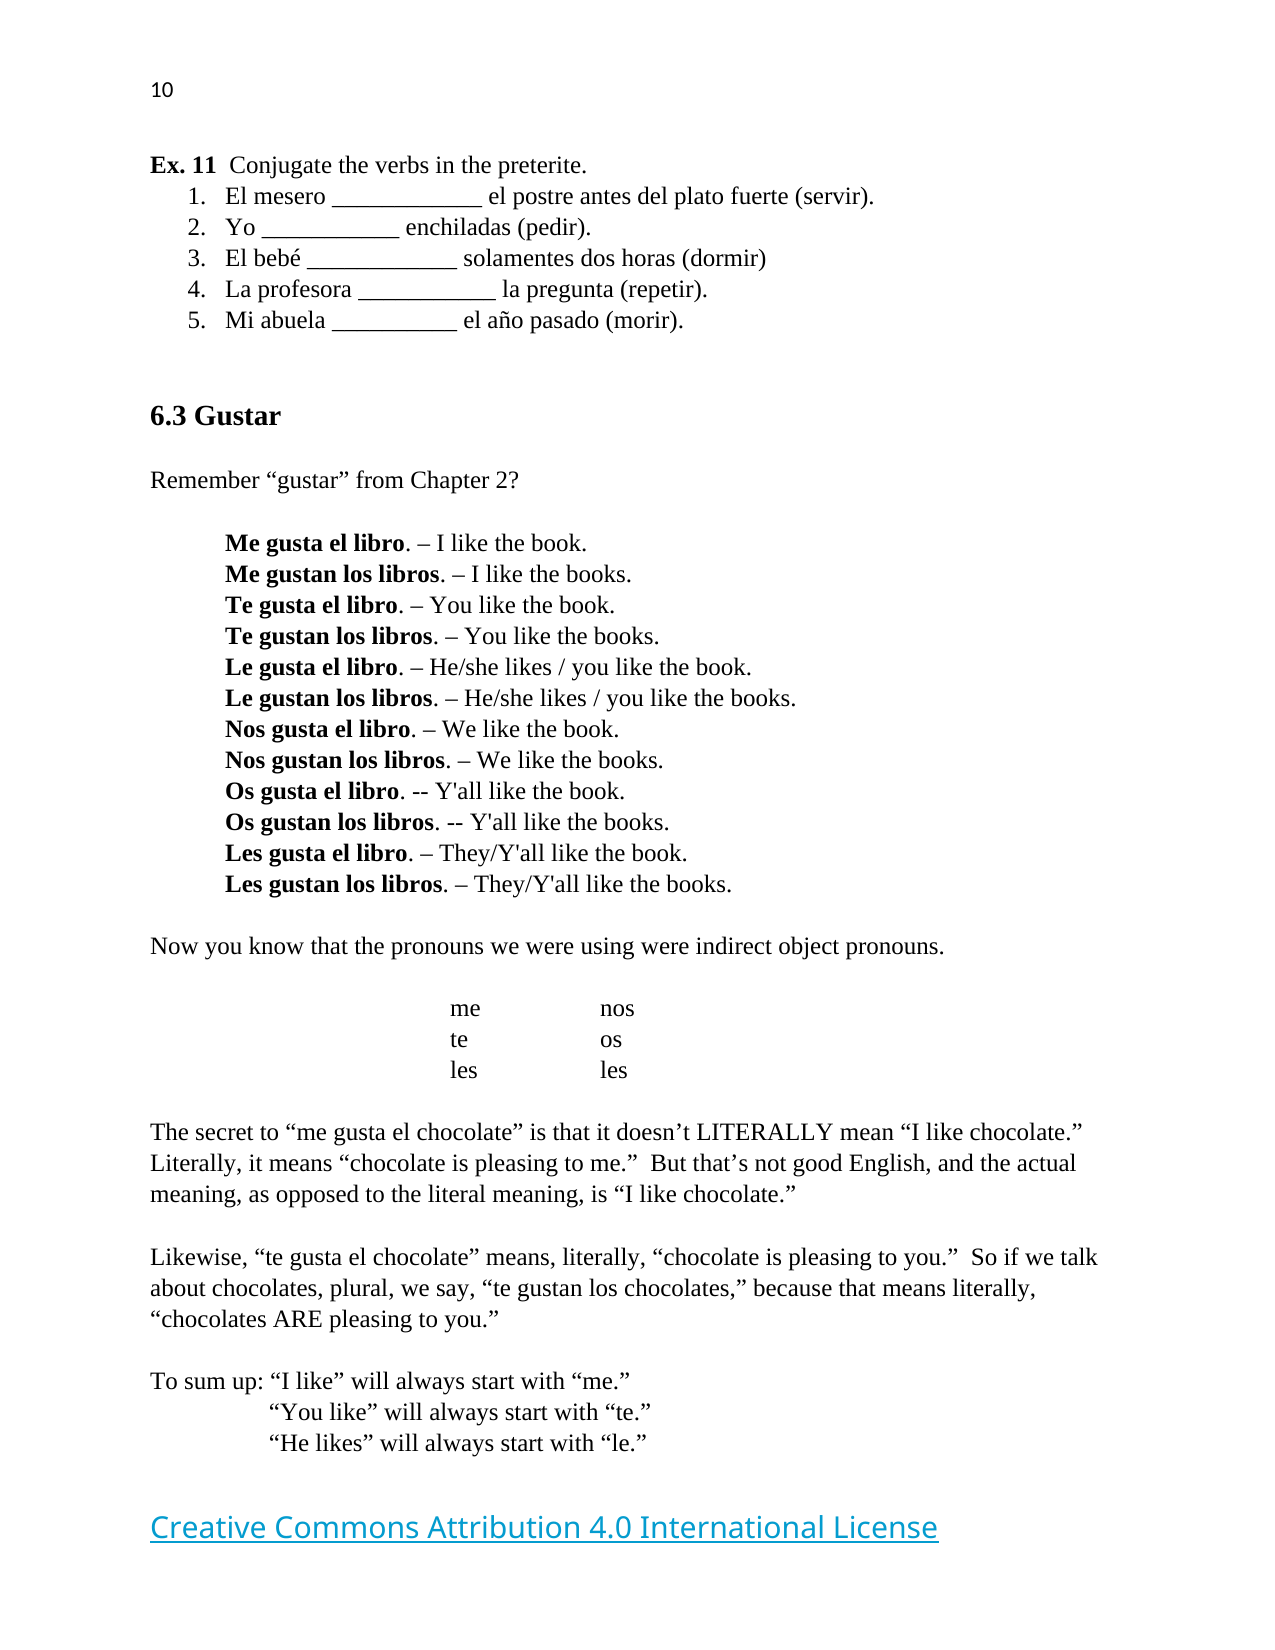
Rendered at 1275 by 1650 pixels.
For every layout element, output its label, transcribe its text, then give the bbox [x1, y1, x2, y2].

text Le gusta el libro. – He/she likes / you like the book. [225, 652, 1125, 681]
text Le gustan los libros. – He/she likes / you like the books. [225, 683, 1125, 712]
text Ex. 11 Conjugate the verbs in the preterite. [150, 150, 1125, 179]
text Os gustan los libros. -- Y'all like the books. [225, 807, 1125, 836]
list Mi abuela __________ el año pasado (morir). [187, 305, 1125, 334]
text Likewise, “te gusta el chocolate” means, literally, “chocolate is pleasing to you.” So if we talk about chocolates, plural, we say, “te gustan los chocolates,” because that means literally, “chocolates ARE pleasing to you.” [150, 1242, 1125, 1332]
text Me gustan los libros. – I like the books. [225, 559, 1125, 587]
text Nos gusta el libro. – We like the book. [225, 714, 1125, 743]
text “He likes” will always start with “le.” [150, 1428, 1125, 1457]
text Te gustan los libros. – You like the books. [225, 621, 1125, 649]
text Os gusta el libro. -- Y'all like the book. [225, 776, 1125, 805]
text 6.3 Gustar [150, 398, 1125, 432]
text Remember “gustar” from Chapter 2? [150, 466, 1125, 494]
text te os [150, 1024, 1125, 1053]
list La profesora ___________ la pregunta (repetir). [187, 274, 1125, 303]
text Nos gustan los libros. – We like the books. [225, 745, 1125, 774]
text Me gusta el libro. – I like the book. [225, 528, 1125, 556]
text Les gustan los libros. – They/Y'all like the books. [225, 869, 1125, 898]
list El mesero ____________ el postre antes del plato fuerte (servir). [187, 181, 1125, 210]
text Now you know that the pronouns we were using were indirect object pronouns. [150, 931, 1125, 960]
text The secret to “me gusta el chocolate” is that it doesn’t LITERALLY mean “I like chocolate.” Literally, it means “chocolate is pleasing to me.” But that’s not good English, and the actual meaning, as opposed to the literal meaning, is “I like chocolate.” [150, 1117, 1125, 1208]
text To sum up: “I like” will always start with “me.” [150, 1366, 1125, 1394]
text les les [150, 1055, 1125, 1084]
text Les gusta el libro. – They/Y'all like the book. [225, 838, 1125, 867]
list El bebé ____________ solamentes dos horas (dormir) [187, 243, 1125, 272]
text Te gusta el libro. – You like the book. [225, 590, 1125, 618]
text me nos [150, 993, 1125, 1022]
list Yo ___________ enchiladas (pedir). [187, 212, 1125, 241]
text “You like” will always start with “te.” [150, 1397, 1125, 1426]
